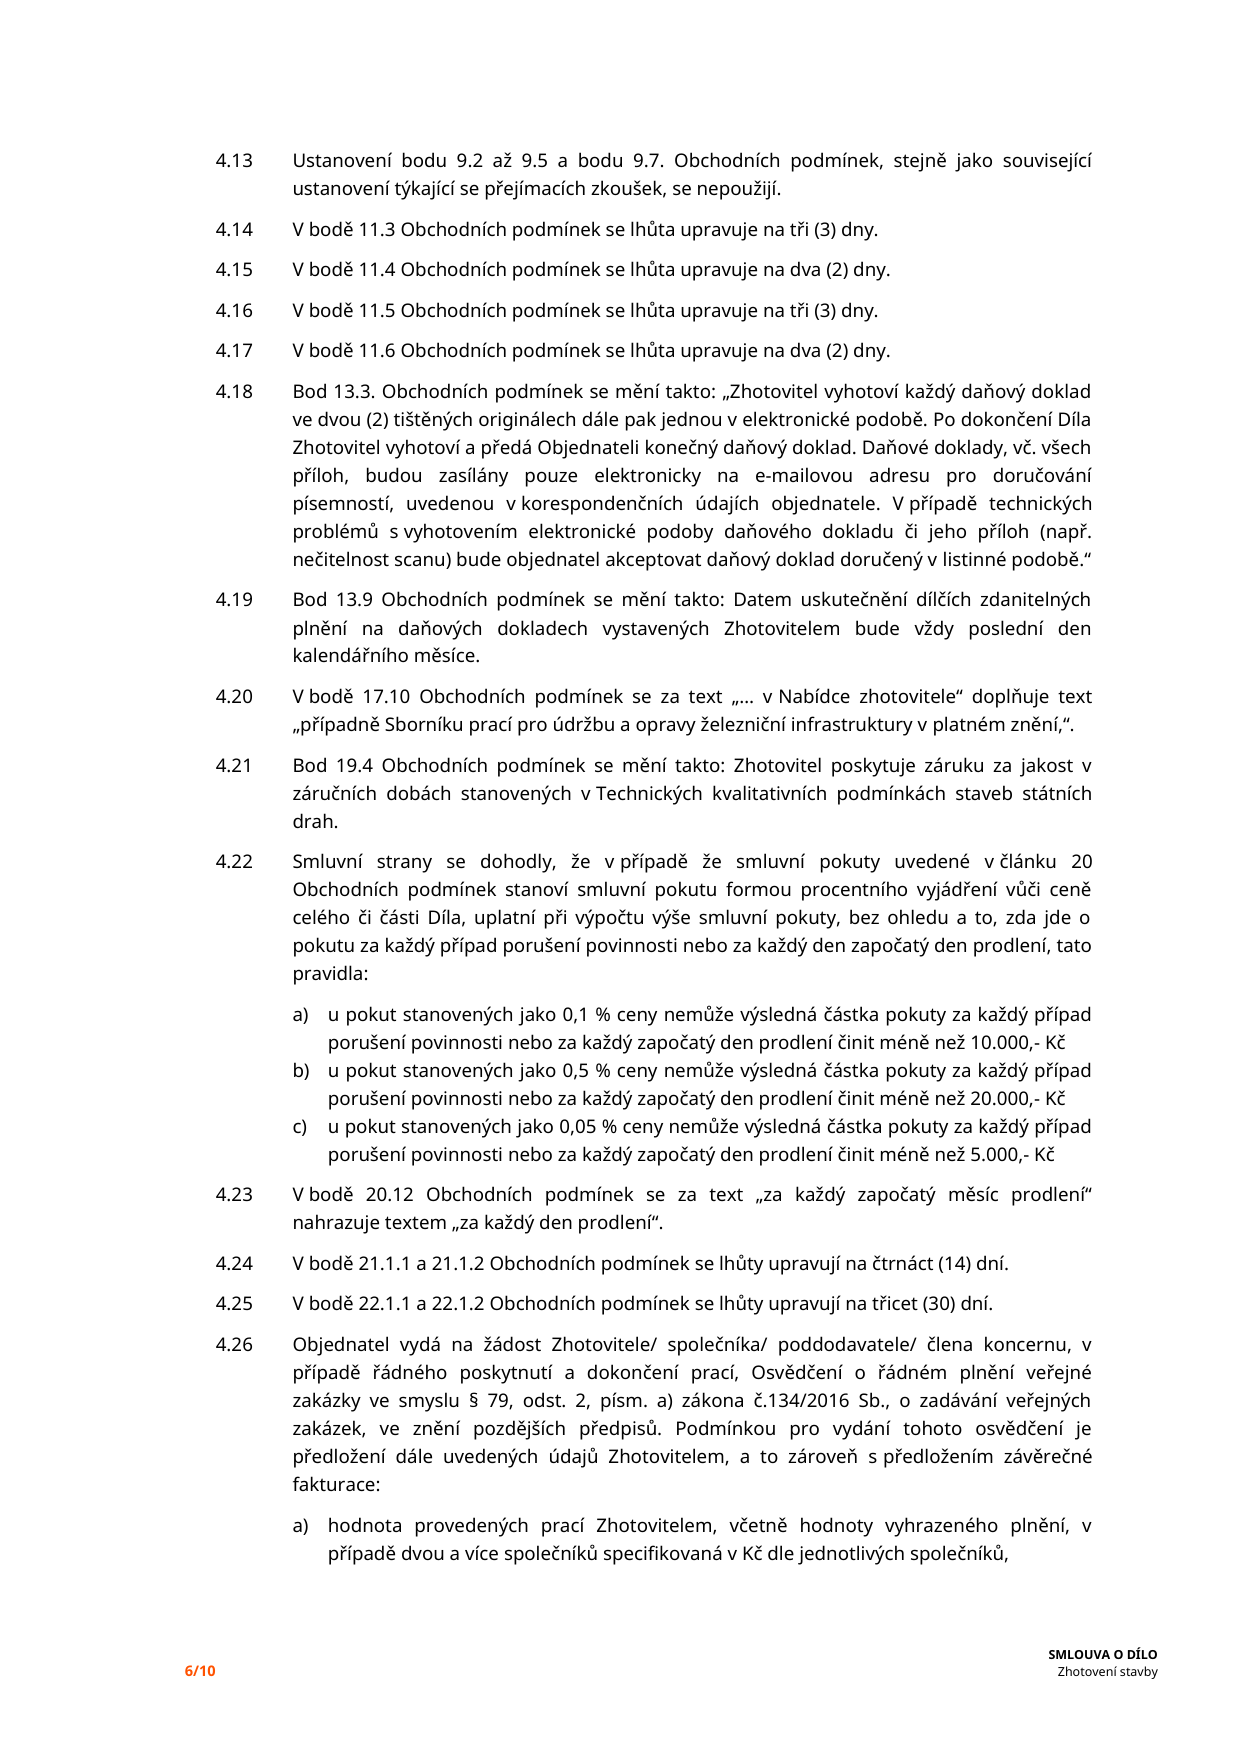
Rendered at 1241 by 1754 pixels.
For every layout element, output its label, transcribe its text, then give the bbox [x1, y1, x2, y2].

text V bodě 11.3 Obchodních podmínek se lhůta upravuje na tři (3) dny. [216, 216, 1093, 242]
text V bodě 11.4 Obchodních podmínek se lhůta upravuje na dva (2) dny. [216, 257, 1093, 282]
text Smluvní strany se dohodly, že v případě že smluvní pokuty uvedené v článku 20 Obchodních podmínek stanoví smluvní pokutu formou procentního vyjádření vůči ceně celého či části Díla, uplatní při výpočtu výše smluvní pokuty, bez ohledu a to, zda jde o pokutu za každý případ porušení povinnosti nebo za každý den započatý den prodlení, tato pravidla: [216, 848, 1093, 986]
text V bodě 22.1.1 a 22.1.2 Obchodních podmínek se lhůty upravují na třicet (30) dní. [216, 1291, 1093, 1316]
list u pokut stanovených jako 0,1 % ceny nemůže výsledná částka pokuty za každý případ porušení povinnosti nebo za každý započatý den prodlení činit méně než 10.000,- Kč [292, 1001, 1093, 1054]
text u pokut stanovených jako 0,05 % ceny nemůže výsledná částka pokuty za každý případ porušení povinnosti nebo za každý započatý den prodlení činit méně než 5.000,- Kč [292, 1113, 1093, 1167]
text V bodě 21.1.1 a 21.1.2 Obchodních podmínek se lhůty upravují na čtrnáct (14) dní. [216, 1250, 1093, 1276]
text V bodě 11.5 Obchodních podmínek se lhůta upravuje na tři (3) dny. [216, 297, 1093, 323]
text V bodě 17.10 Obchodních podmínek se za text „… v Nabídce zhotovitele“ doplňuje text „případně Sborníku prací pro údržbu a opravy železniční infrastruktury v platném znění,“. [216, 683, 1093, 737]
text Ustanovení bodu 9.2 až 9.5 a bodu 9.7. Obchodních podmínek, stejně jako související ustanovení týkající se přejímacích zkoušek, se nepoužijí. [216, 147, 1093, 201]
text V bodě 11.6 Obchodních podmínek se lhůta upravuje na dva (2) dny. [216, 338, 1093, 363]
text Bod 19.4 Obchodních podmínek se mění takto: Zhotovitel poskytuje záruku za jakost v záručních dobách stanovených v Technických kvalitativních podmínkách staveb státních drah. [216, 752, 1093, 833]
text V bodě 20.12 Obchodních podmínek se za text „za každý započatý měsíc prodlení“ nahrazuje textem „za každý den prodlení“. [216, 1182, 1093, 1235]
text Objednatel vydá na žádost Zhotovitele/ společníka/ poddodavatele/ člena koncernu, v případě řádného poskytnutí a dokončení prací, Osvědčení o řádném plnění veřejné zakázky ve smyslu § 79, odst. 2, písm. a) zákona č.134/2016 Sb., o zadávání veřejných zakázek, ve znění pozdějších předpisů. Podmínkou pro vydání tohoto osvědčení je předložení dále uvedených údajů Zhotovitelem, a to zároveň s předložením závěrečné fakturace: [216, 1331, 1093, 1497]
text Bod 13.3. Obchodních podmínek se mění takto: „Zhotovitel vyhotoví každý daňový doklad ve dvou (2) tištěných originálech dále pak jednou v elektronické podobě. Po dokončení Díla Zhotovitel vyhotoví a předá Objednateli konečný daňový doklad. Daňové doklady, vč. všech příloh, budou zasílány pouze elektronicky na e-mailovou adresu pro doručování písemností, uvedenou v korespondenčních údajích objednatele. V případě technických problémů s vyhotovením elektronické podoby daňového dokladu či jeho příloh (např. nečitelnost scanu) bude objednatel akceptovat daňový doklad doručený v listinné podobě.“ [216, 378, 1093, 572]
text u pokut stanovených jako 0,5 % ceny nemůže výsledná částka pokuty za každý případ porušení povinnosti nebo za každý započatý den prodlení činit méně než 20.000,- Kč [292, 1057, 1093, 1111]
list hodnota provedených prací Zhotovitelem, včetně hodnoty vyhrazeného plnění, v případě dvou a více společníků specifikovaná v Kč dle jednotlivých společníků, [292, 1512, 1093, 1565]
text Bod 13.9 Obchodních podmínek se mění takto: Datem uskutečnění dílčích zdanitelných plnění na daňových dokladech vystavených Zhotovitelem bude vždy poslední den kalendářního měsíce. [216, 587, 1093, 668]
